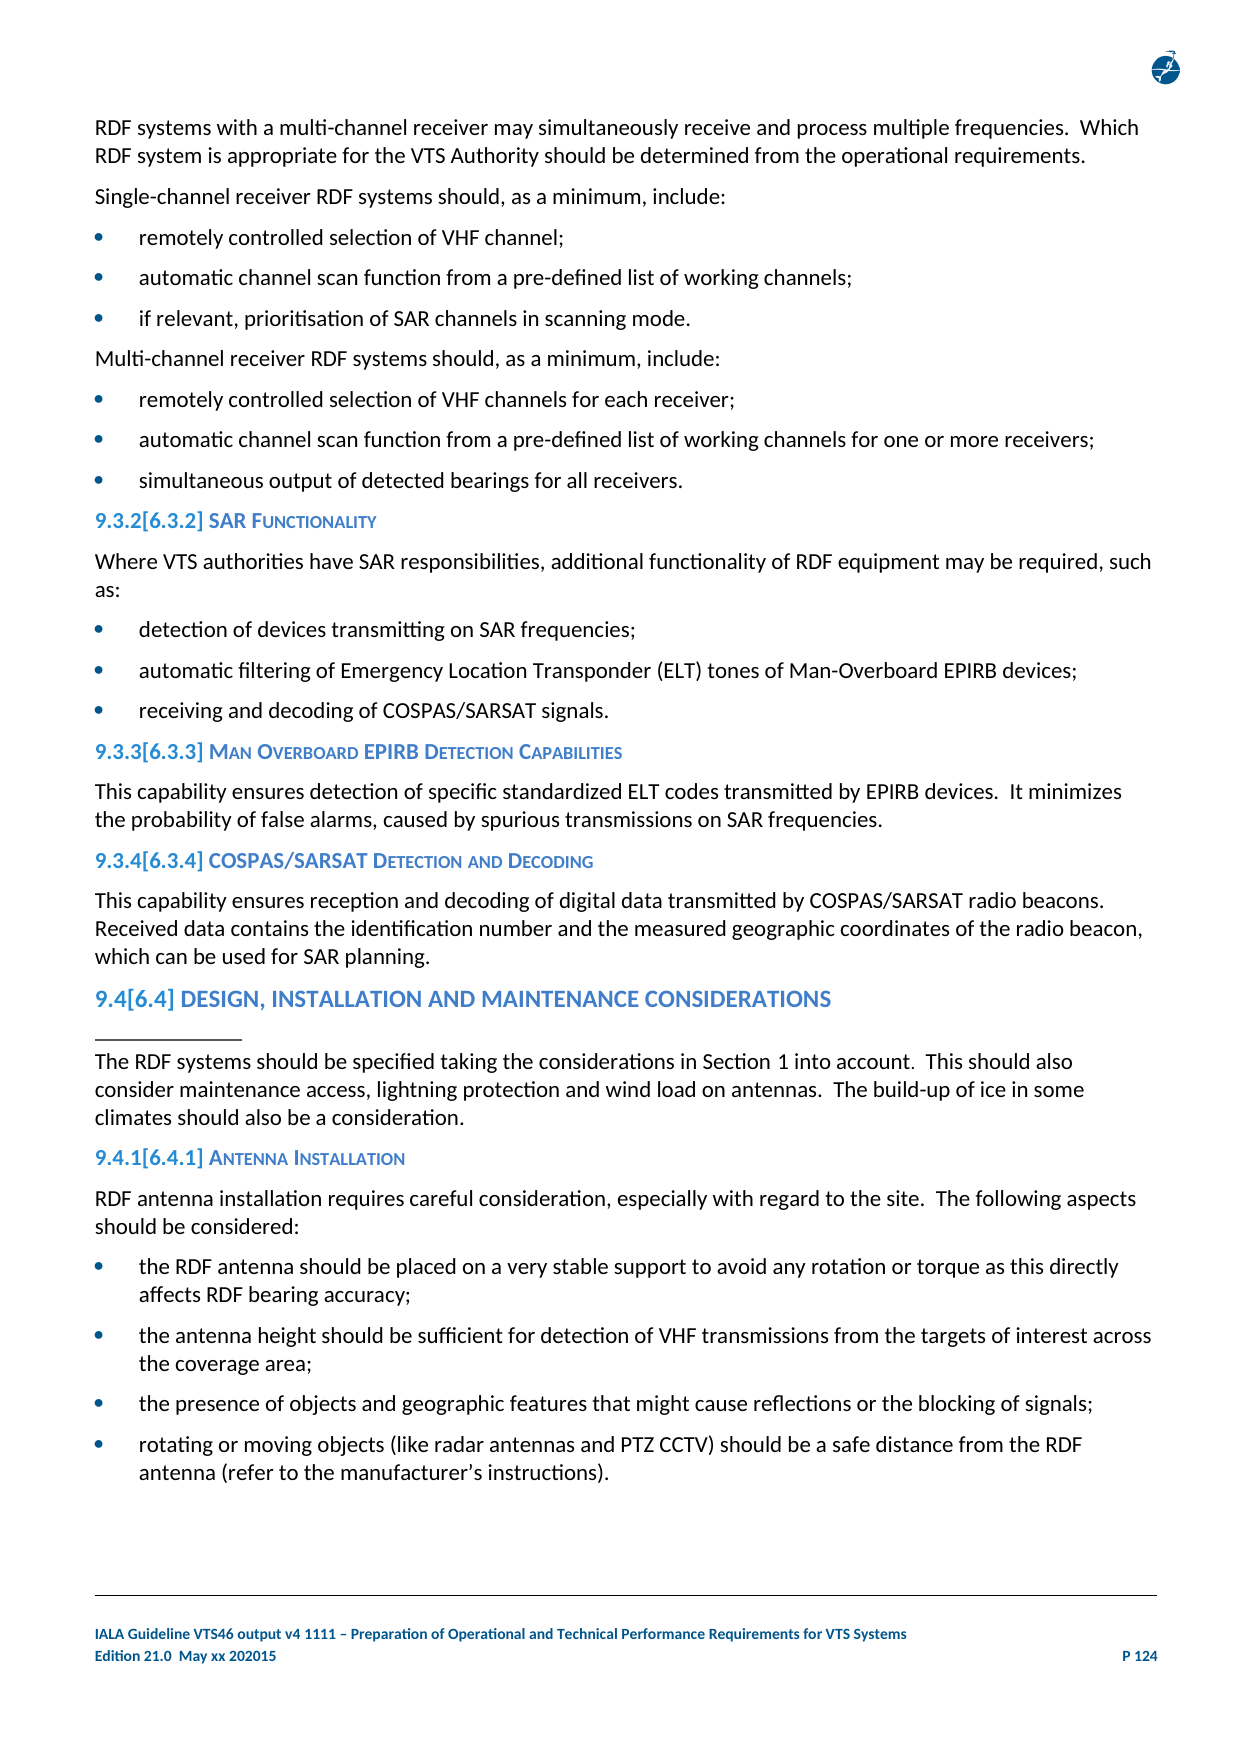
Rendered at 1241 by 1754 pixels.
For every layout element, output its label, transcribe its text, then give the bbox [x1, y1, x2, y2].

subtitle COSPAS/SARSAT Detection and Decoding [94, 846, 1157, 874]
text remotely controlled selection of VHF channel; [94, 223, 1157, 251]
text Where VTS authorities have SAR responsibilities, additional functionality of RDF equipment may be required, such as: [94, 547, 1157, 603]
subtitle Antenna Installation [94, 1143, 1157, 1171]
text rotating or moving objects (like radar antennas and PTZ CCTV) should be a safe distance from the RDF antenna (refer to the manufacturer’s instructions). [94, 1430, 1157, 1486]
text simultaneous output of detected bearings for all receivers. [94, 466, 1157, 494]
text This capability ensures reception and decoding of digital data transmitted by COSPAS/SARSAT radio beacons. Received data contains the identification number and the measured geographic coordinates of the radio beacon, which can be used for SAR planning. [94, 886, 1157, 971]
text the presence of objects and geographic features that might cause reflections or the blocking of signals; [94, 1389, 1157, 1418]
text Single-channel receiver RDF systems should, as a minimum, include: [94, 182, 1157, 210]
text automatic filtering of Emergency Location Transponder (ELT) tones of Man-Overboard EPIRB devices; [94, 656, 1157, 684]
subtitle Design, Installation and Maintenance Considerations [94, 983, 1157, 1013]
text if relevant, prioritisation of SAR channels in scanning mode. [94, 304, 1157, 332]
text receiving and decoding of COSPAS/SARSAT signals. [94, 696, 1157, 724]
subtitle Man Overboard EPIRB Detection Capabilities [94, 737, 1157, 765]
text detection of devices transmitting on SAR frequencies; [94, 615, 1157, 643]
subtitle SAR Functionality [94, 506, 1157, 534]
text the RDF antenna should be placed on a very stable support to avoid any rotation or torque as this directly affects RDF bearing accuracy; [94, 1252, 1157, 1308]
text automatic channel scan function from a pre-defined list of working channels for one or more receivers; [94, 425, 1157, 453]
picture [1120, 0, 1239, 119]
text Multi-channel receiver RDF systems should, as a minimum, include: [94, 344, 1157, 372]
text the antenna height should be sufficient for detection of VHF transmissions from the targets of interest across the coverage area; [94, 1321, 1157, 1377]
text The RDF systems should be specified taking the considerations in Section 1 into account. This should also consider maintenance access, lightning protection and wind load on antennas. The build-up of ice in some climates should also be a consideration. [94, 1047, 1157, 1131]
text RDF antenna installation requires careful consideration, especially with regard to the site. The following aspects should be considered: [94, 1184, 1157, 1240]
text automatic channel scan function from a pre-defined list of working channels; [94, 263, 1157, 291]
text remotely controlled selection of VHF channels for each receiver; [94, 385, 1157, 413]
text RDF systems with a multi-channel receiver may simultaneously receive and process multiple frequencies. Which RDF system is appropriate for the VTS Authority should be determined from the operational requirements. [94, 113, 1157, 169]
text This capability ensures detection of specific standardized ELT codes transmitted by EPIRB devices. It minimizes the probability of false alarms, caused by spurious transmissions on SAR frequencies. [94, 777, 1157, 833]
